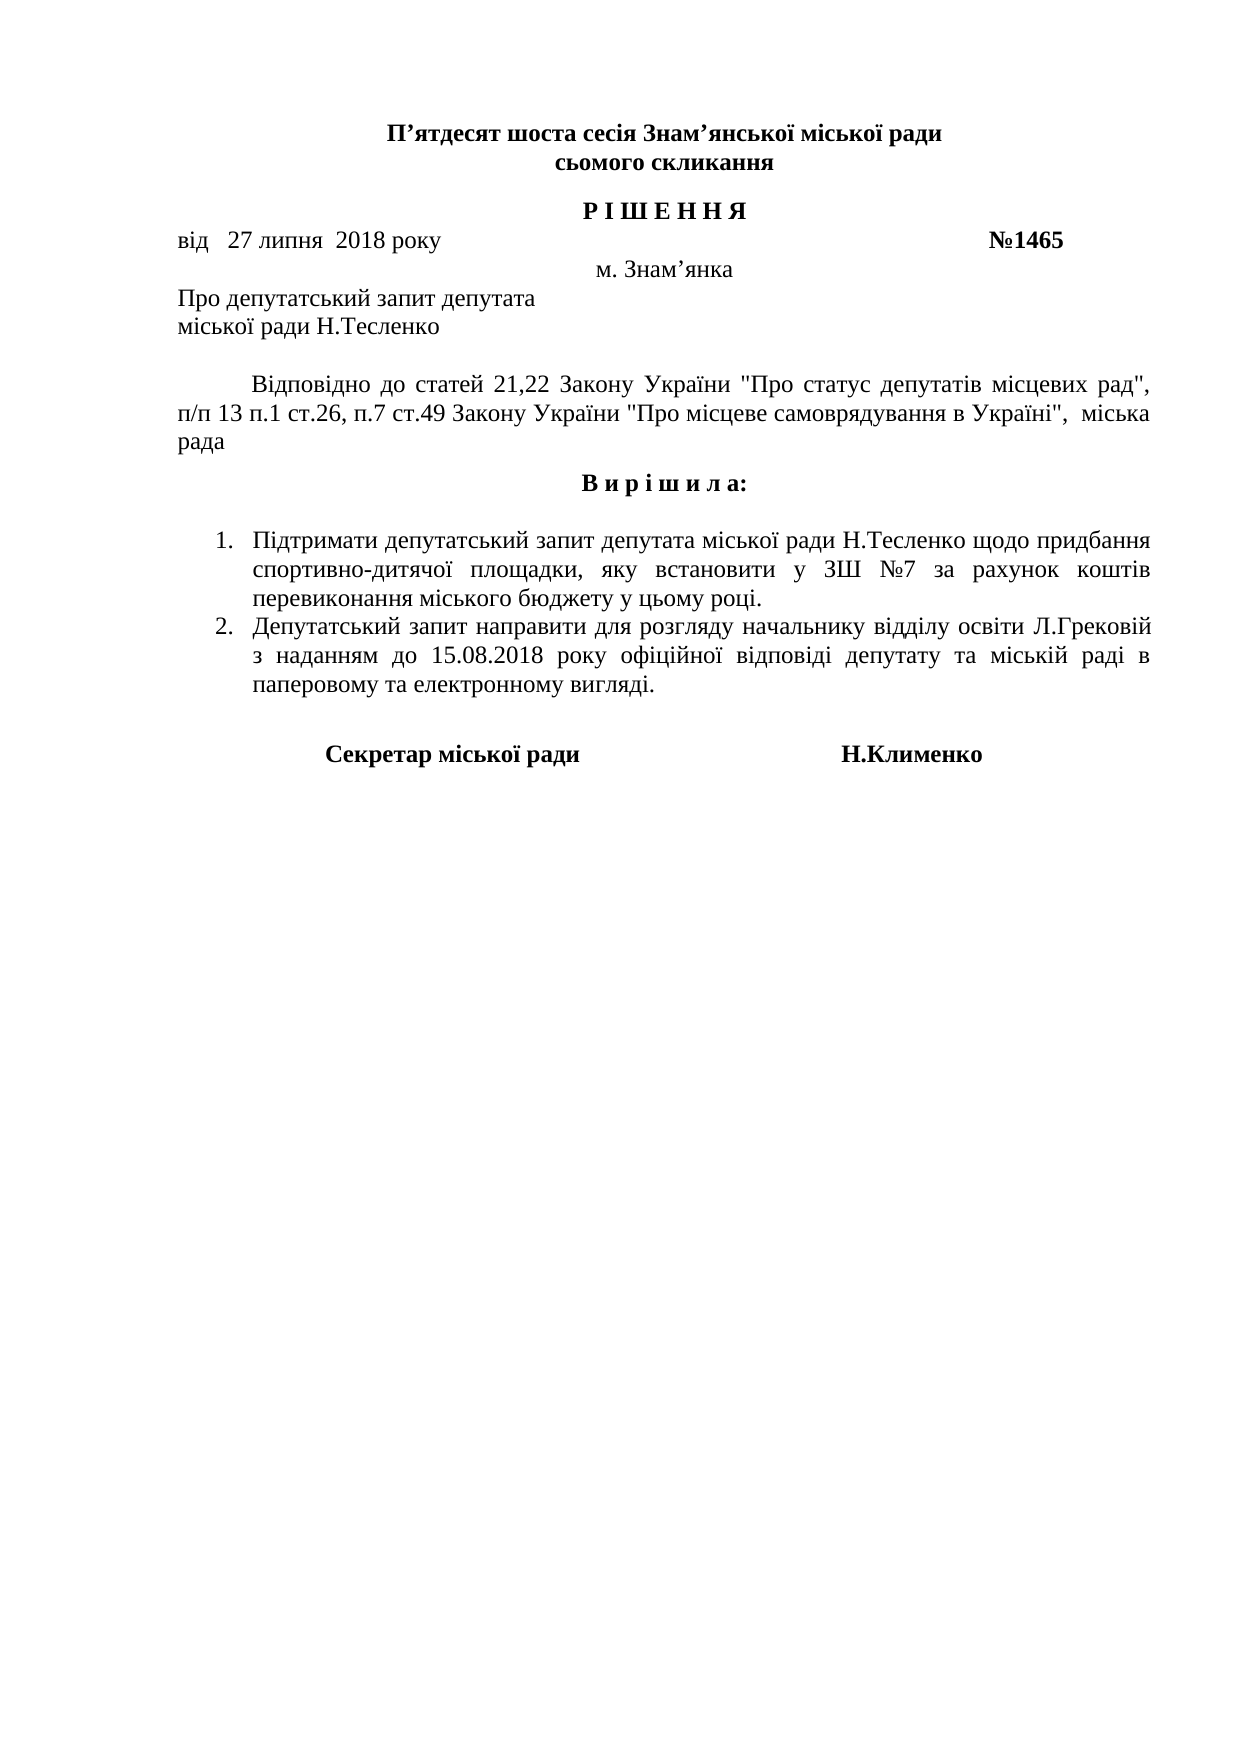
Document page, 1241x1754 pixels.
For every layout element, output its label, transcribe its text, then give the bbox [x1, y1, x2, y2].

text В и р і ш и л а: [177, 468, 1152, 496]
list Підтримати депутатський запит депутата міської ради Н.Тесленко щодо придбання спортивно-дитячої площадки, яку встановити у ЗШ №7 за рахунок коштів перевиконання міського бюджету у цьому році. [215, 525, 1152, 611]
text сьомого скликання [177, 147, 1152, 176]
subtitle Р І Ш Е Н Н Я [177, 196, 1152, 225]
text м. Знам’янка [177, 254, 1152, 283]
text Про депутатський запит депутата [177, 283, 1152, 311]
text міської ради Н.Тесленко [177, 311, 1152, 340]
list Депутатський запит направити для розгляду начальнику відділу освіти Л.Грековій з наданням до 15.08.2018 року офіційної відповіді депутату та міській раді в паперовому та електронному вигляді. [215, 611, 1152, 698]
text П’ятдесят шоста сесія Знам’янської міської ради [177, 118, 1152, 147]
text від 27 липня 2018 року №1465 [177, 225, 1152, 254]
text Секретар міської ради Н.Клименко [251, 739, 1152, 768]
text Відповідно до статей 21,22 Закону України "Про статус депутатів місцевих рад", п/п 13 п.1 ст.26, п.7 ст.49 Закону України "Про місцеве самоврядування в Україні", міська рада [177, 369, 1152, 455]
